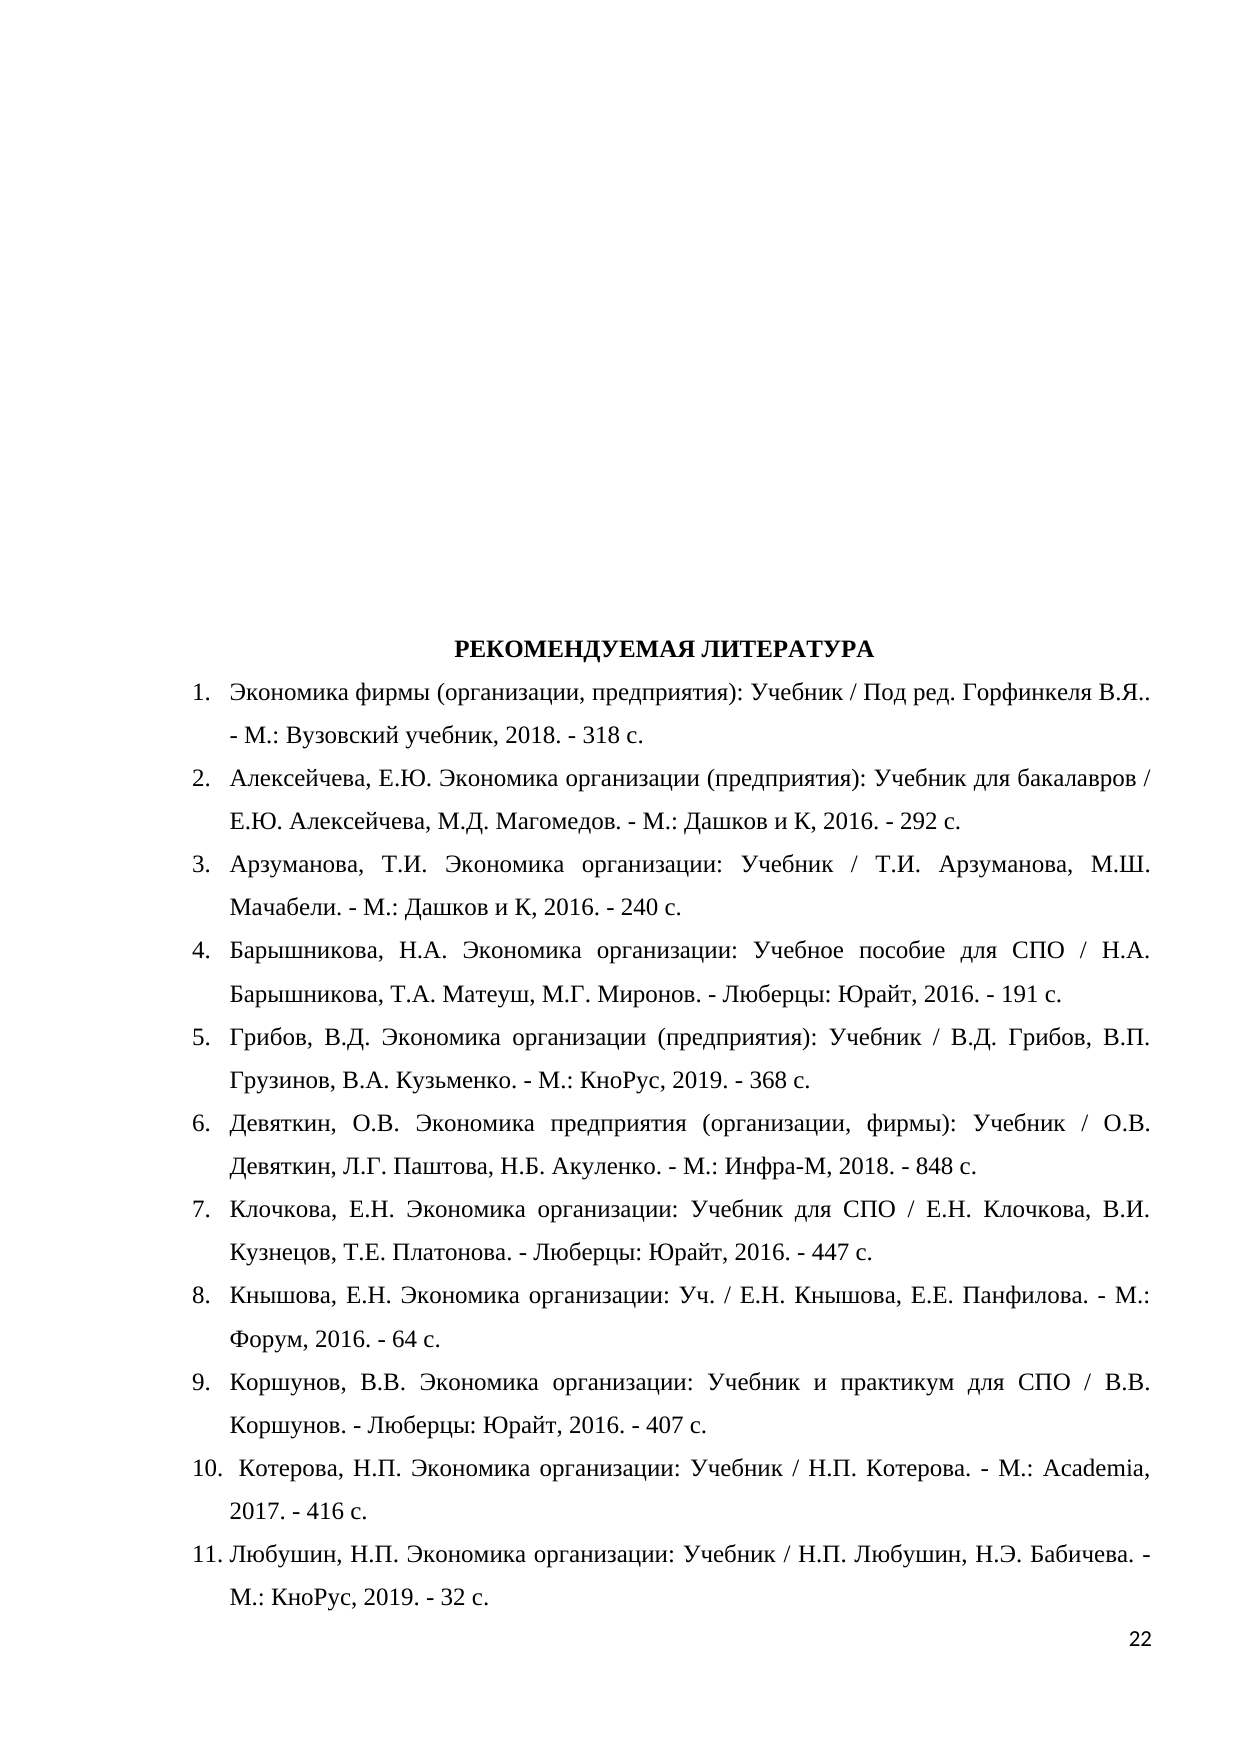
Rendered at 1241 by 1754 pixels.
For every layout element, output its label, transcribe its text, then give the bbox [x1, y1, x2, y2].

list Арзуманова, Т.И. Экономика организации: Учебник / Т.И. Арзуманова, М.Ш. Мачабели. - М.: Дашков и К, 2016. - 240 c. [192, 849, 1152, 921]
list Грибов, В.Д. Экономика организации (предприятия): Учебник / В.Д. Грибов, В.П. Грузинов, В.А. Кузьменко. - М.: КноРус, 2019. - 368 c. [192, 1022, 1152, 1094]
list Барышникова, Н.А. Экономика организации: Учебное пособие для СПО / Н.А. Барышникова, Т.А. Матеуш, М.Г. Миронов. - Люберцы: Юрайт, 2016. - 191 c. [192, 936, 1152, 1007]
list Алексейчева, Е.Ю. Экономика организации (предприятия): Учебник для бакалавров / Е.Ю. Алексейчева, М.Д. Магомедов. - М.: Дашков и К, 2016. - 292 c. [192, 763, 1152, 835]
list Любушин, Н.П. Экономика организации: Учебник / Н.П. Любушин, Н.Э. Бабичева. - М.: КноРус, 2019. - 32 c. [192, 1539, 1152, 1611]
list Коршунов, В.В. Экономика организации: Учебник и практикум для СПО / В.В. Коршунов. - Люберцы: Юрайт, 2016. - 407 c. [192, 1367, 1152, 1439]
list Экономика фирмы (организации, предприятия): Учебник / Под ред. Горфинкеля В.Я.. - М.: Вузовский учебник, 2018. - 318 c. [192, 677, 1152, 749]
list Девяткин, О.В. Экономика предприятия (организации, фирмы): Учебник / О.В. Девяткин, Л.Г. Паштова, Н.Б. Акуленко. - М.: Инфра-М, 2018. - 848 c. [192, 1108, 1152, 1180]
list Котерова, Н.П. Экономика организации: Учебник / Н.П. Котерова. - М.: Academia, 2017. - 416 c. [192, 1453, 1152, 1525]
list Клочкова, Е.Н. Экономика организации: Учебник для СПО / Е.Н. Клочкова, В.И. Кузнецов, Т.Е. Платонова. - Люберцы: Юрайт, 2016. - 447 c. [192, 1194, 1152, 1266]
subtitle РЕКОМЕНДУЕМАЯ ЛИТЕРАТУРА [177, 634, 1152, 662]
list Кнышова, Е.Н. Экономика организации: Уч. / Е.Н. Кнышова, Е.Е. Панфилова. - М.: Форум, 2016. - 64 c. [192, 1281, 1152, 1352]
